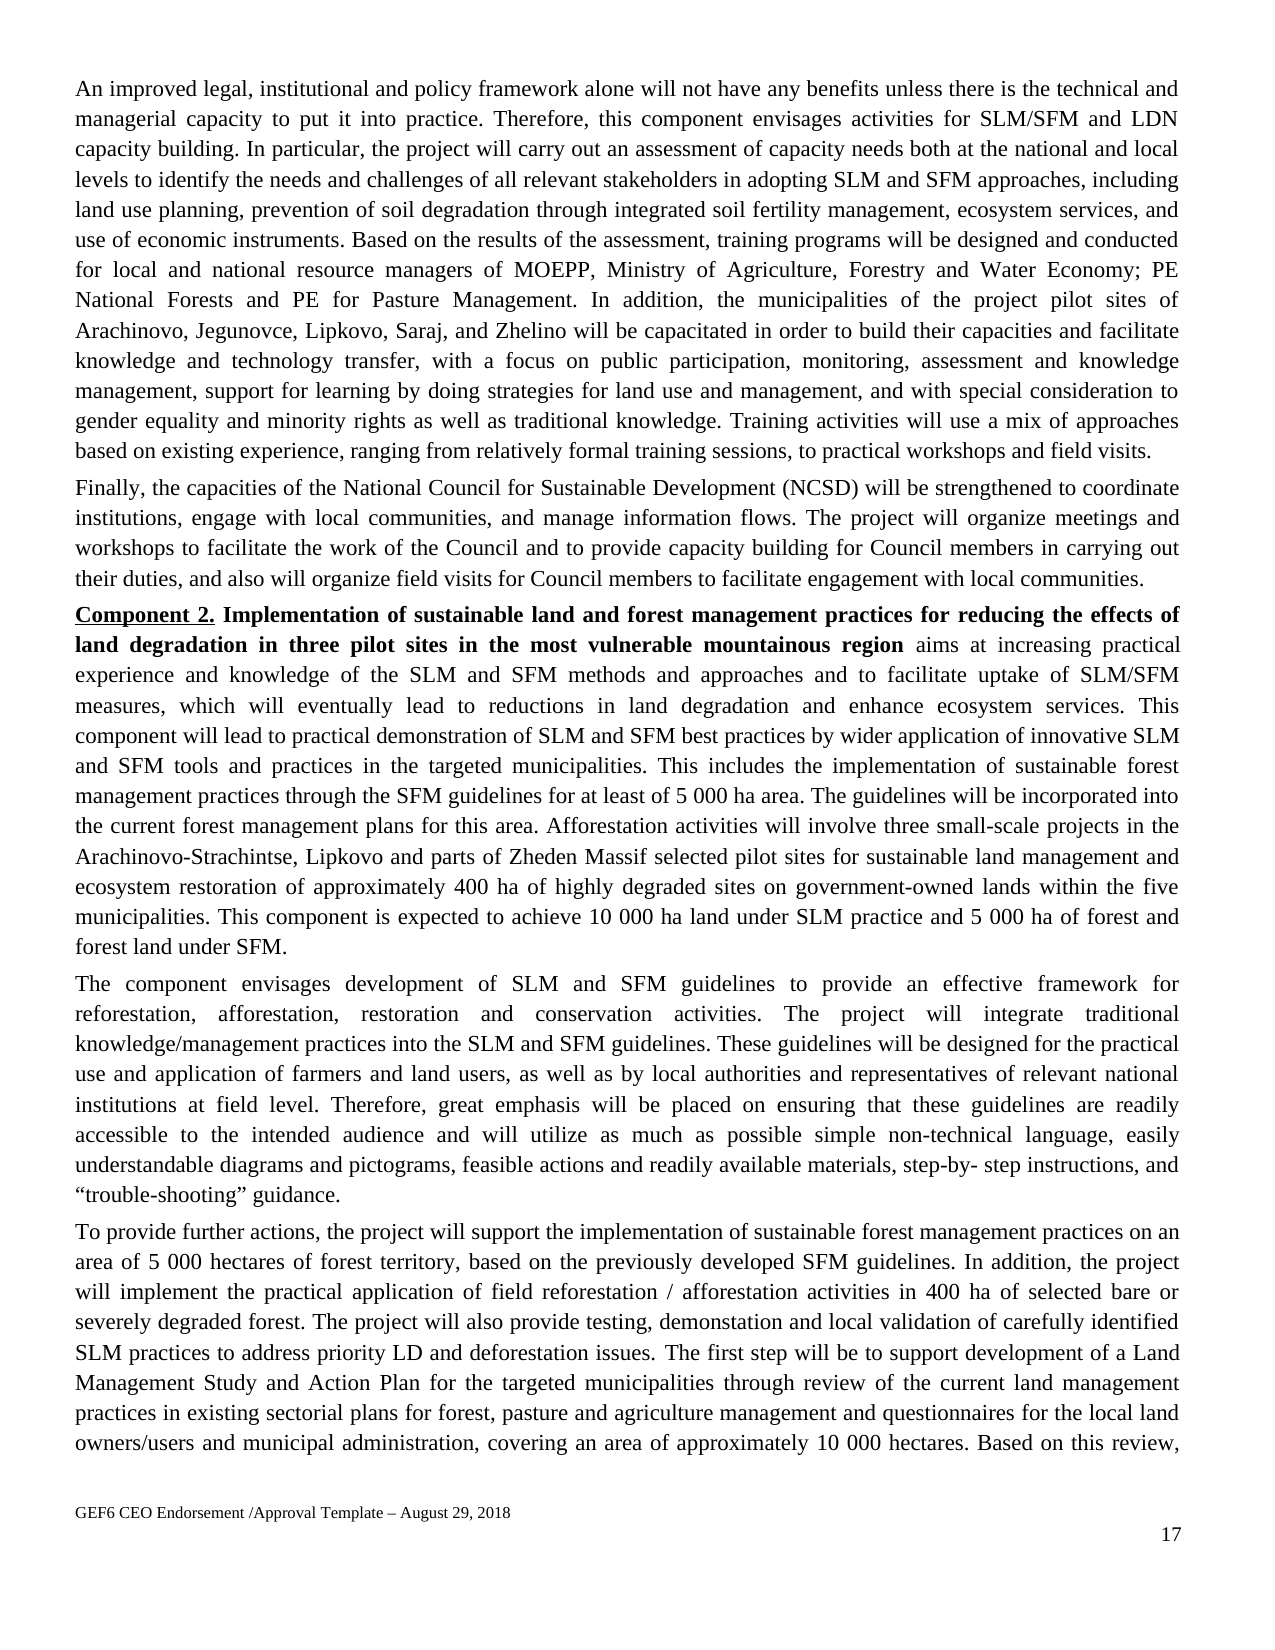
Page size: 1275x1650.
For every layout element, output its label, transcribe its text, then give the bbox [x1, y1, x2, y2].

text Finally, the capacities of the National Council for Sustainable Development (NCSD) will be strengthened to coordinate institutions, engage with local communities, and manage information flows. The project will organize meetings and workshops to facilitate the work of the Council and to provide capacity building for Council members in carrying out their duties, and also will organize field visits for Council members to facilitate engagement with local communities. [75, 474, 1181, 591]
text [75, 1218, 1181, 1456]
text The component envisages development of SLM and SFM guidelines to provide an effective framework for reforestation, afforestation, restoration and conservation activities. The project will integrate traditional knowledge/management practices into the SLM and SFM guidelines. These guidelines will be designed for the practical use and application of farmers and land users, as well as by local authorities and representatives of relevant national institutions at field level. Therefore, great emphasis will be placed on ensuring that these guidelines are readily accessible to the intended audience and will utilize as much as possible simple non-technical language, easily understandable diagrams and pictograms, feasible actions and readily available materials, step-by- step instructions, and “trouble-shooting” guidance. [75, 970, 1181, 1208]
text An improved legal, institutional and policy framework alone will not have any benefits unless there is the technical and managerial capacity to put it into practice. Therefore, this component envisages activities for SLM/SFM and LDN capacity building. In particular, the project will carry out an assessment of capacity needs both at the national and local levels to identify the needs and challenges of all relevant stakeholders in adopting SLM and SFM approaches, including land use planning, prevention of soil degradation through integrated soil fertility management, ecosystem services, and use of economic instruments. Based on the results of the assessment, training programs will be designed and conducted for local and national resource managers of MOEPP, Ministry of Agriculture, Forestry and Water Economy; PE National Forests and PE for Pasture Management. In addition, the municipalities of the project pilot sites of Arachinovo, Jegunovce, Lipkovo, Saraj, and Zhelino will be capacitated in order to build their capacities and facilitate knowledge and technology transfer, with a focus on public participation, monitoring, assessment and knowledge management, support for learning by doing strategies for land use and management, and with special consideration to gender equality and minority rights as well as traditional knowledge. Training activities will use a mix of approaches based on existing experience, ranging from relatively formal training sessions, to practical workshops and field visits. [75, 75, 1181, 464]
text Component 2. Implementation of sustainable land and forest management practices for reducing the effects of land degradation in three pilot sites in the most vulnerable mountainous region aims at increasing practical experience and knowledge of the SLM and SFM methods and approaches and to facilitate uptake of SLM/SFM measures, which will eventually lead to reductions in land degradation and enhance ecosystem services. This component will lead to practical demonstration of SLM and SFM best practices by wider application of innovative SLM and SFM tools and practices in the targeted municipalities. This includes the implementation of sustainable forest management practices through the SFM guidelines for at least of 5 000 ha area. The guidelines will be incorporated into the current forest management plans for this area. Afforestation activities will involve three small-scale projects in the Arachinovo-Strachintse, Lipkovo and parts of Zheden Massif selected pilot sites for sustainable land management and ecosystem restoration of approximately 400 ha of highly degraded sites on government-owned lands within the five municipalities. This component is expected to achieve 10 000 ha land under SLM practice and 5 000 ha of forest and forest land under SFM. [75, 601, 1181, 960]
